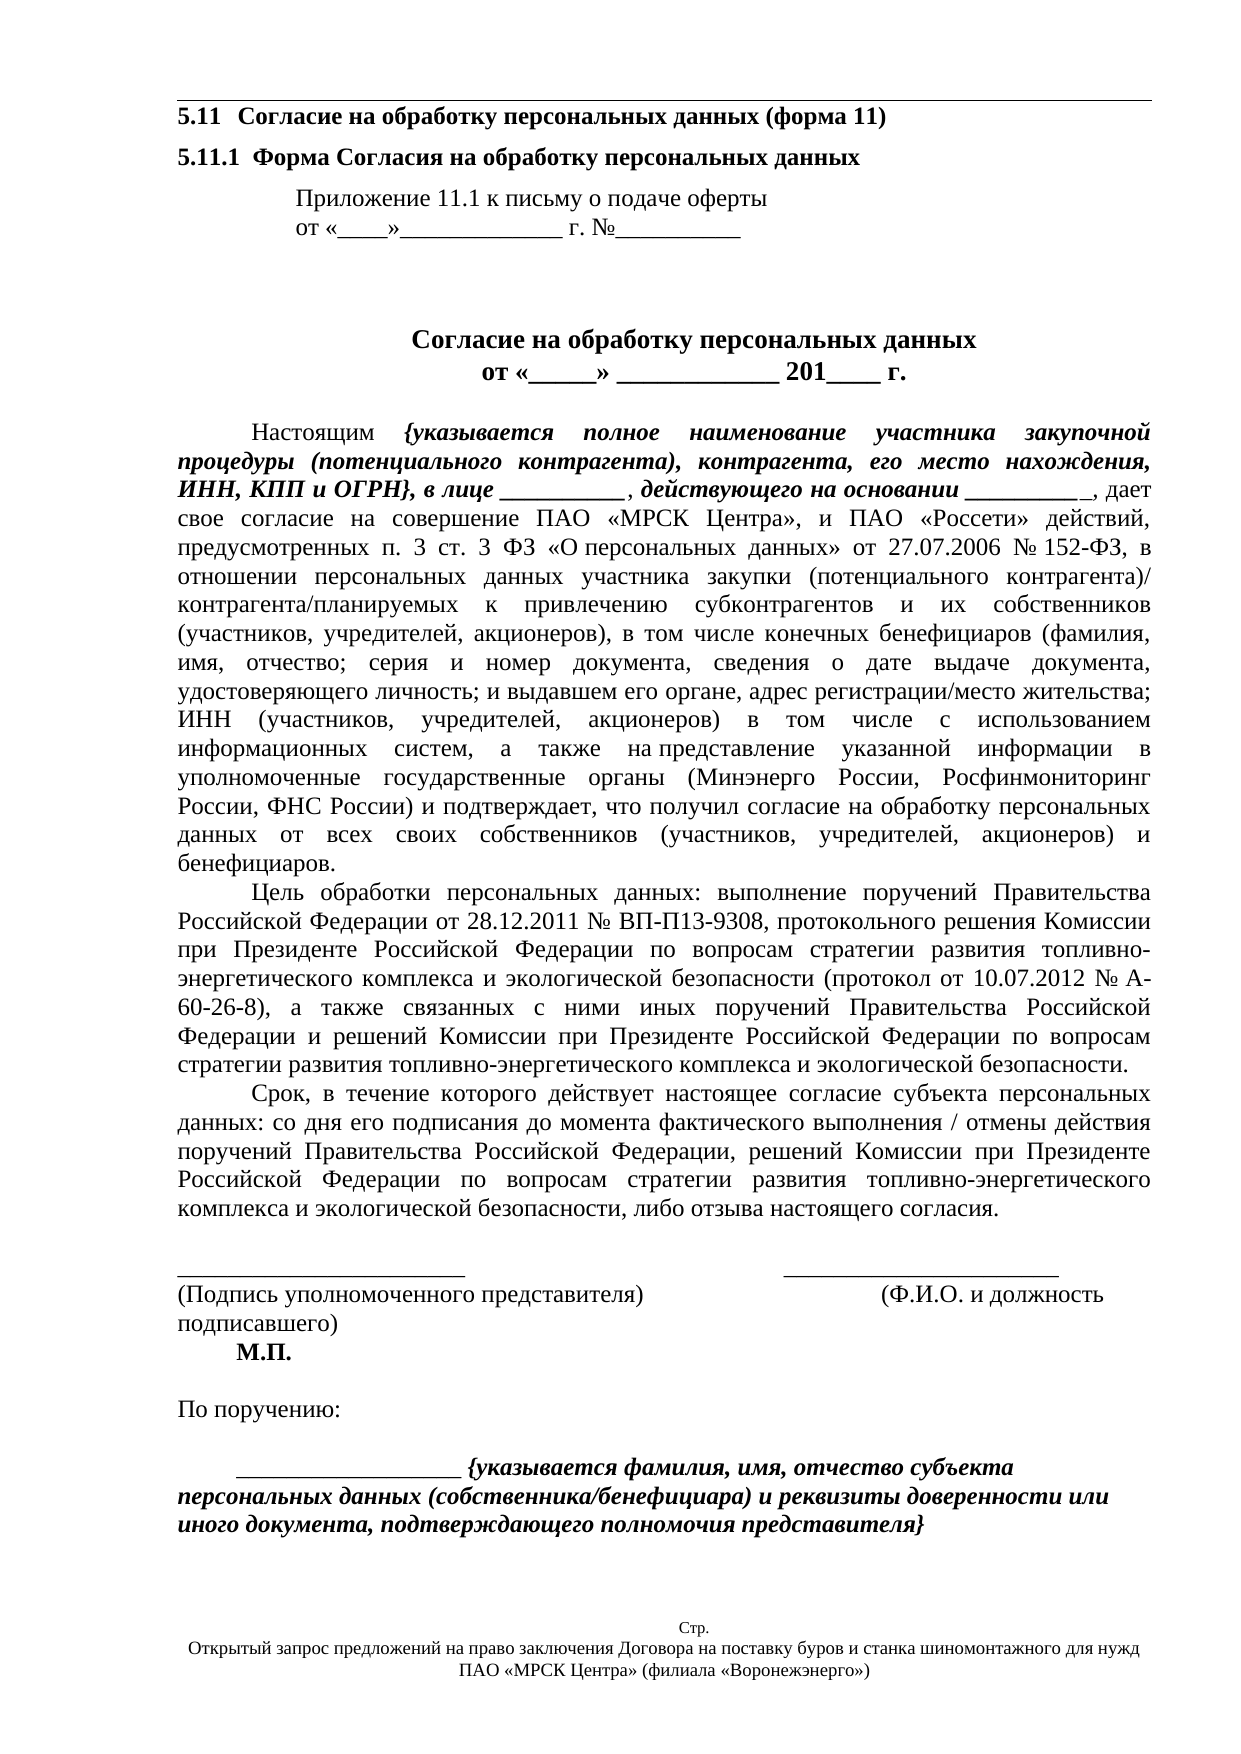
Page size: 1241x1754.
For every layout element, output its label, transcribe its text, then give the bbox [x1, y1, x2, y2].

text от «_____» ____________ 201____ г. [177, 355, 1152, 386]
text Приложение 11.1 к письму о подаче оферты от «____»_____________ г. №__________ [295, 183, 1152, 241]
text Цель обработки персональных данных: выполнение поручений Правительства Российской Федерации от 28.12.2011 № ВП-П13-9308, протокольного решения Комиссии при Президенте Российской Федерации по вопросам стратегии развития топливно-энергетического комплекса и экологической безопасности (протокол от 10.07.2012 № А-60-26-8), а также связанных с ними иных поручений Правительства Российской Федерации и решений Комиссии при Президенте Российской Федерации по вопросам стратегии развития топливно-энергетического комплекса и экологической безопасности. [177, 877, 1152, 1078]
text М.П. [177, 1337, 1152, 1366]
text Согласие на обработку персональных данных [177, 324, 1152, 355]
subtitle Форма Согласия на обработку персональных данных [177, 142, 1152, 171]
text __________________ {указывается фамилия, имя, отчество субъекта персональных данных (собственника/бенефициара) и реквизиты доверенности или иного документа, подтверждающего полномочия представителя} [177, 1452, 1152, 1538]
text По поручению: [177, 1394, 1152, 1423]
text _______________________ ______________________ [177, 1251, 1152, 1279]
text Срок, в течение которого действует настоящее согласие субъекта персональных данных: со дня его подписания до момента фактического выполнения / отмены действия поручений Правительства Российской Федерации, решений Комиссии при Президенте Российской Федерации по вопросам стратегии развития топливно-энергетического комплекса и экологической безопасности, либо отзыва настоящего согласия. [177, 1078, 1152, 1222]
subtitle Согласие на обработку персональных данных (форма 11) [177, 101, 1152, 130]
text Настоящим {указывается полное наименование участника закупочной процедуры (потенциального контрагента), контрагента, его место нахождения, ИНН, КПП и ОГРН}, в лице __________, действующего на основании __________, дает свое согласие на совершение ПАО «МРСК Центра», и ПАО «Россети» действий, предусмотренных п. 3 ст. 3 ФЗ «О персональных данных» от 27.07.2006 № 152-ФЗ, в отношении персональных данных участника закупки (потенциального контрагента)/ контрагента/планируемых к привлечению субконтрагентов и их собственников (участников, учредителей, акционеров), в том числе конечных бенефициаров (фамилия, имя, отчество; серия и номер документа, сведения о дате выдаче документа, удостоверяющего личность; и выдавшем его органе, адрес регистрации/место жительства; ИНН (участников, учредителей, акционеров) в том числе с использованием информационных систем, а также на представление указанной информации в уполномоченные государственные органы (Минэнерго России, Росфинмониторинг России, ФНС России) и подтверждает, что получил согласие на обработку персональных данных от всех своих собственников (участников, учредителей, акционеров) и бенефициаров. [177, 417, 1152, 877]
text (Подпись уполномоченного представителя) (Ф.И.О. и должность подписавшего) [177, 1279, 1152, 1337]
